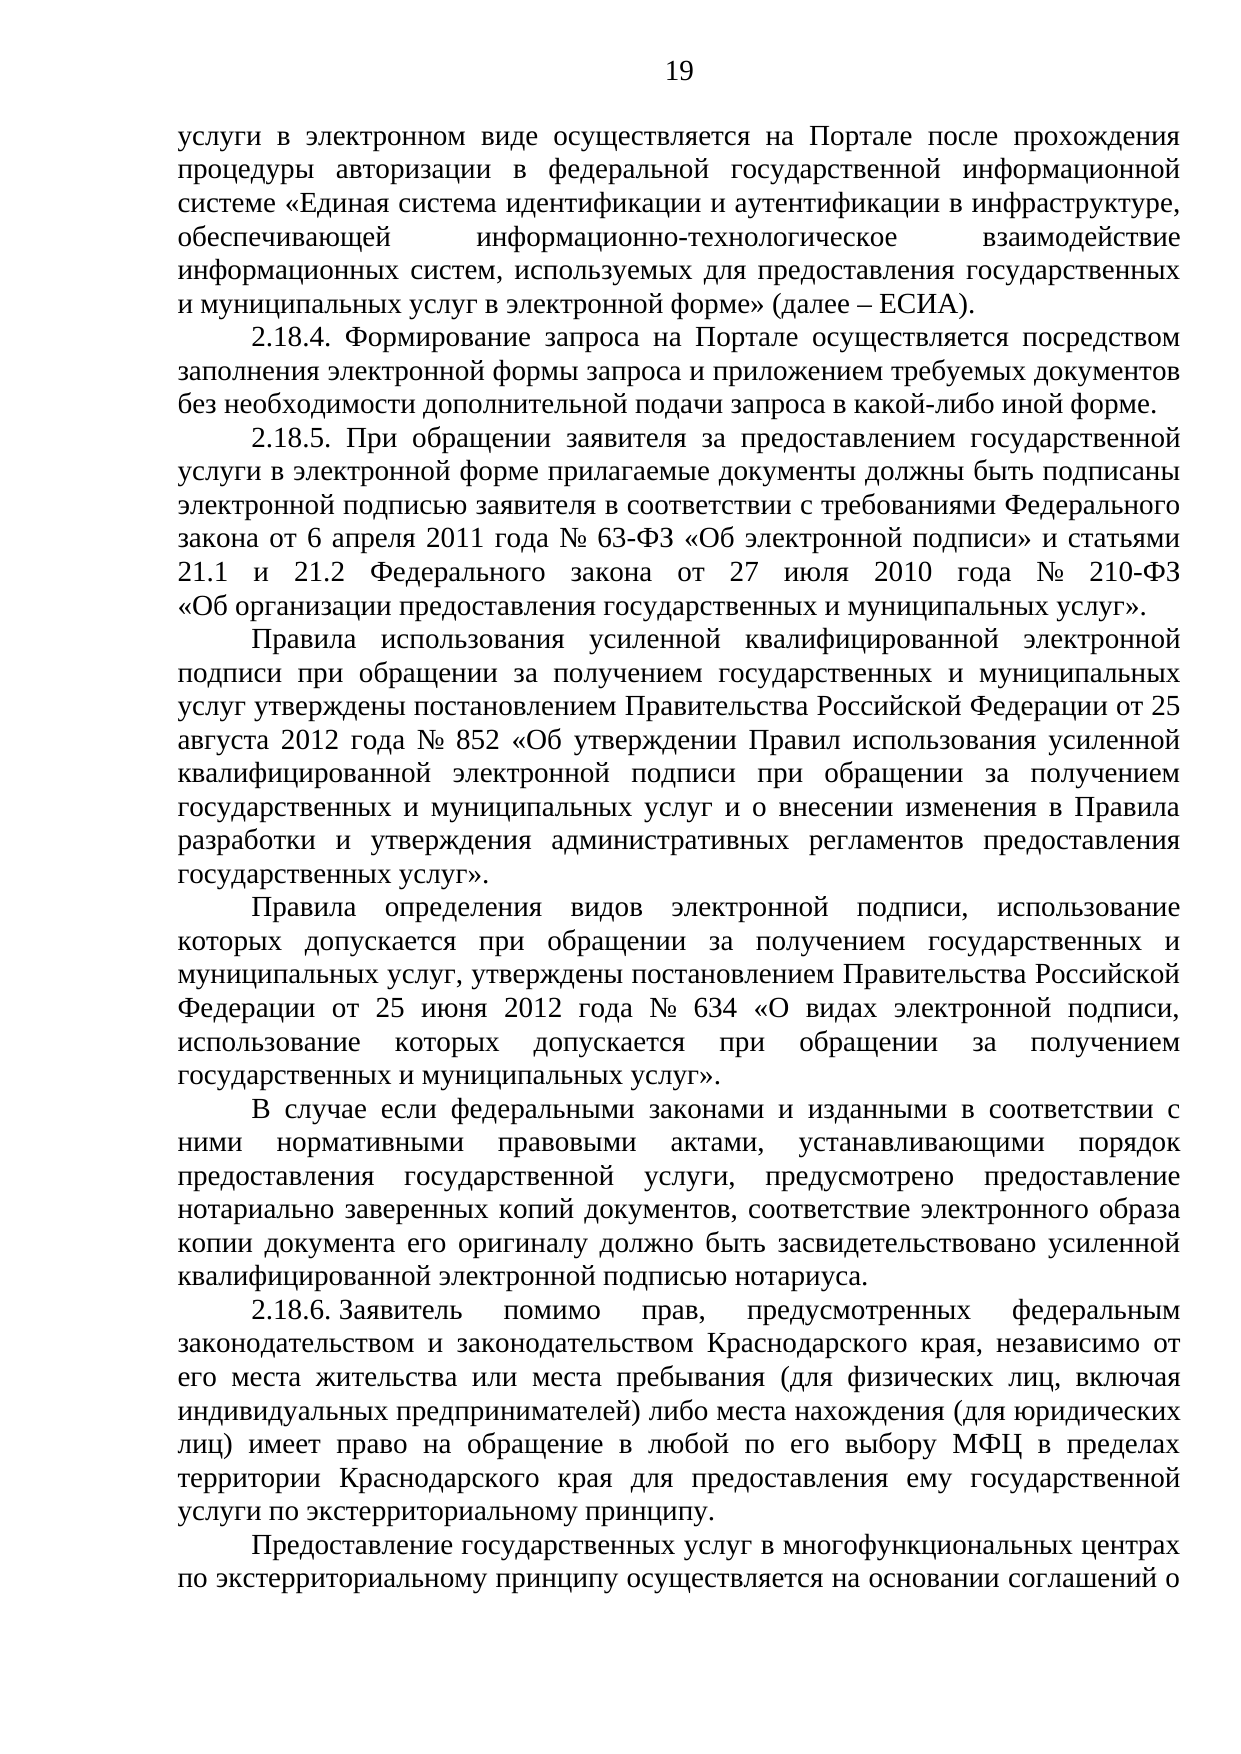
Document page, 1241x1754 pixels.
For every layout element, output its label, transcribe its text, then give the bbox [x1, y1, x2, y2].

text Правила определения видов электронной подписи, использование которых допускается при обращении за получением государственных и муниципальных услуг, утверждены постановлением Правительства Российской Федерации от 25 июня 2012 года № 634 «О видах электронной подписи, использование которых допускается при обращении за получением государственных и муниципальных услуг». [177, 889, 1181, 1091]
text Правила использования усиленной квалифицированной электронной подписи при обращении за получением государственных и муниципальных услуг утверждены постановлением Правительства Российской Федерации от 25 августа 2012 года № 852 «Об утверждении Правил использования усиленной квалифицированной электронной подписи при обращении за получением государственных и муниципальных услуг и о внесении изменения в Правила разработки и утверждения административных регламентов предоставления государственных услуг». [177, 621, 1181, 889]
text 2.18.5. При обращении заявителя за предоставлением государственной услуги в электронной форме прилагаемые документы должны быть подписаны электронной подписью заявителя в соответствии с требованиями Федерального закона от 6 апреля 2011 года № 63-ФЗ «Об электронной подписи» и статьями 21.1 и 21.2 Федерального закона от 27 июля 2010 года № 210-ФЗ «Об организации предоставления государственных и муниципальных услуг». [177, 420, 1181, 621]
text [177, 1527, 1181, 1594]
text 2.18.6. Заявитель помимо прав, предусмотренных федеральным законодательством и законодательством Краснодарского края, независимо от его места жительства или места пребывания (для физических лиц, включая индивидуальных предпринимателей) либо места нахождения (для юридических лиц) имеет право на обращение в любой по его выбору МФЦ в пределах территории Краснодарского края для предоставления ему государственной услуги по экстерриториальному принципу. [177, 1292, 1181, 1527]
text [177, 118, 1181, 319]
text 2.18.4. Формирование запроса на Портале осуществляется посредством заполнения электронной формы запроса и приложением требуемых документов без необходимости дополнительной подачи запроса в какой-либо иной форме. [177, 319, 1181, 420]
text В случае если федеральными законами и изданными в соответствии с ними нормативными правовыми актами, устанавливающими порядок предоставления государственной услуги, предусмотрено предоставление нотариально заверенных копий документов, соответствие электронного образа копии документа его оригиналу должно быть засвидетельствовано усиленной квалифицированной электронной подписью нотариуса. [177, 1091, 1181, 1292]
